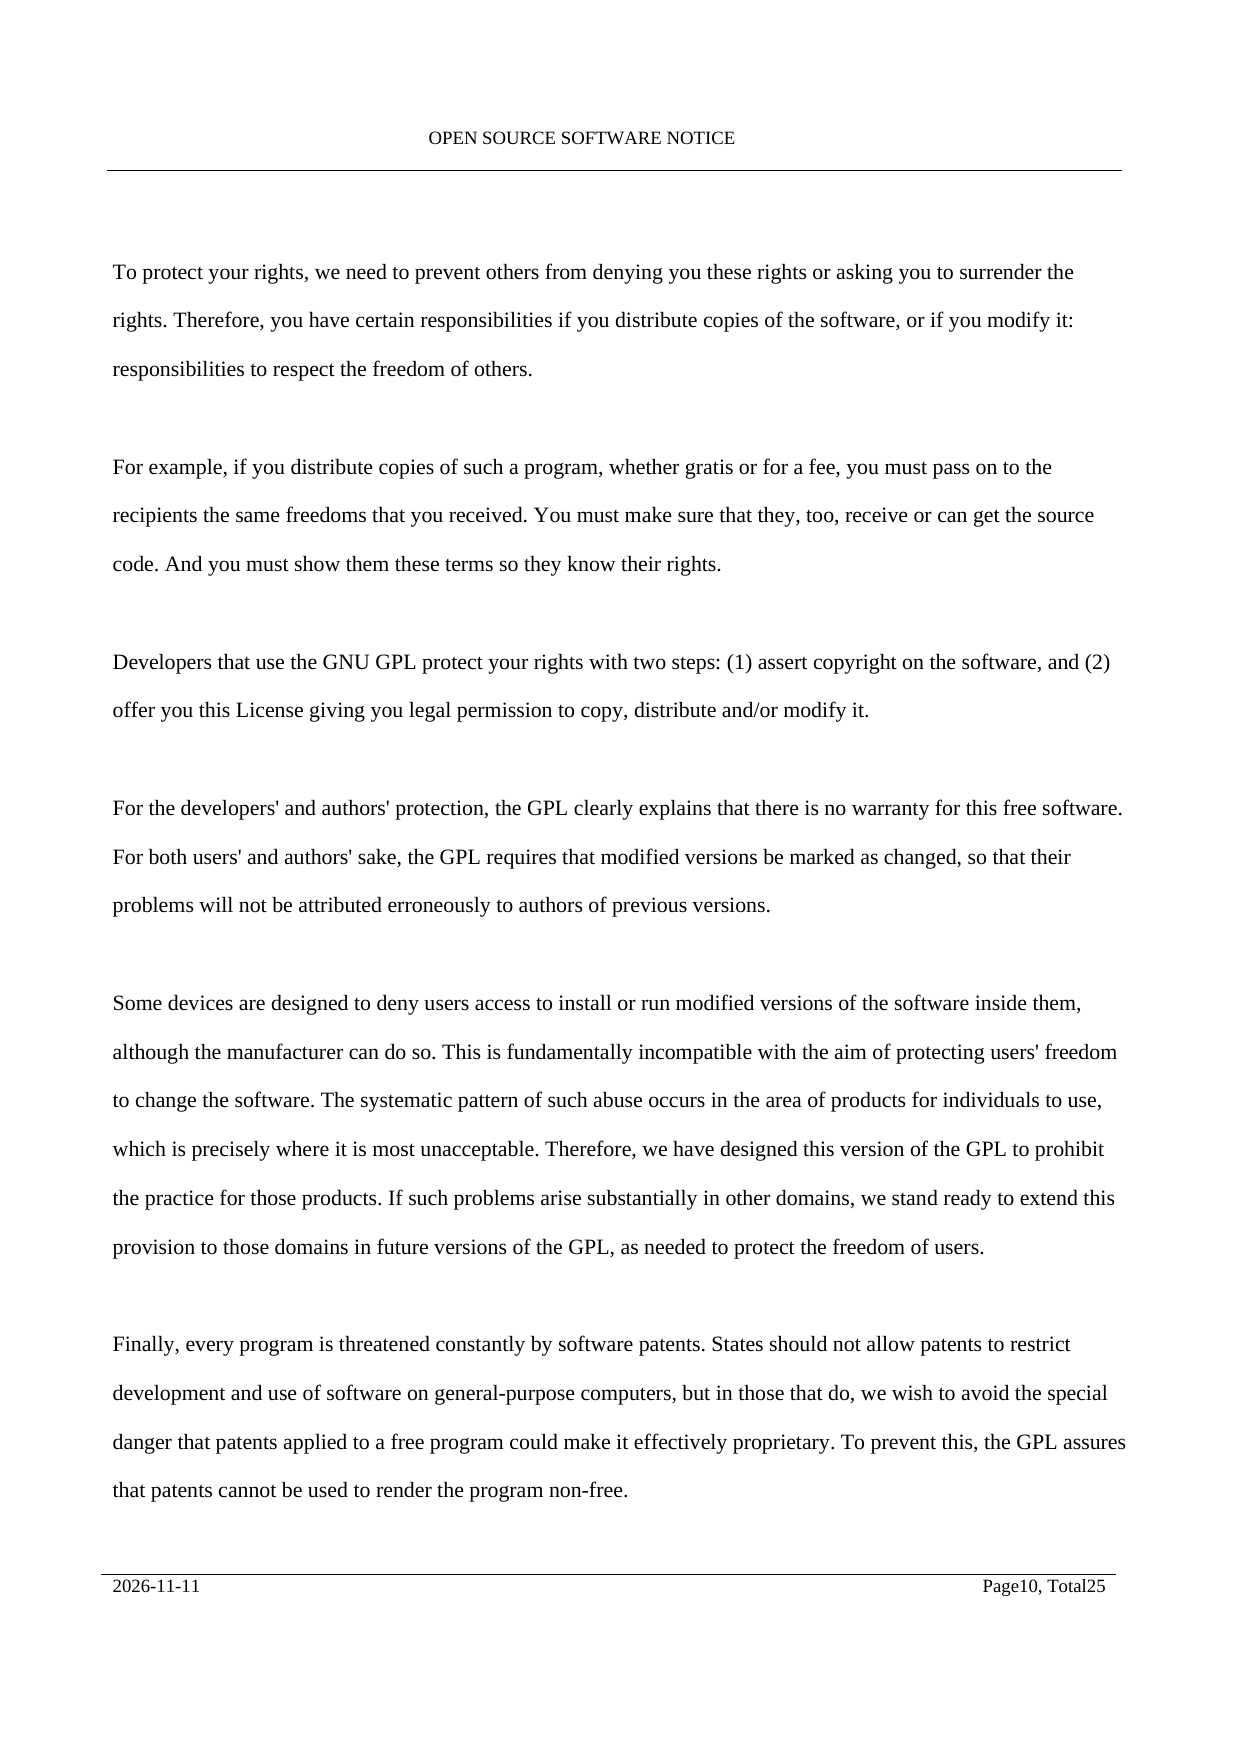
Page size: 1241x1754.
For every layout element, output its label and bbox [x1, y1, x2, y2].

text [112, 206, 1128, 1506]
